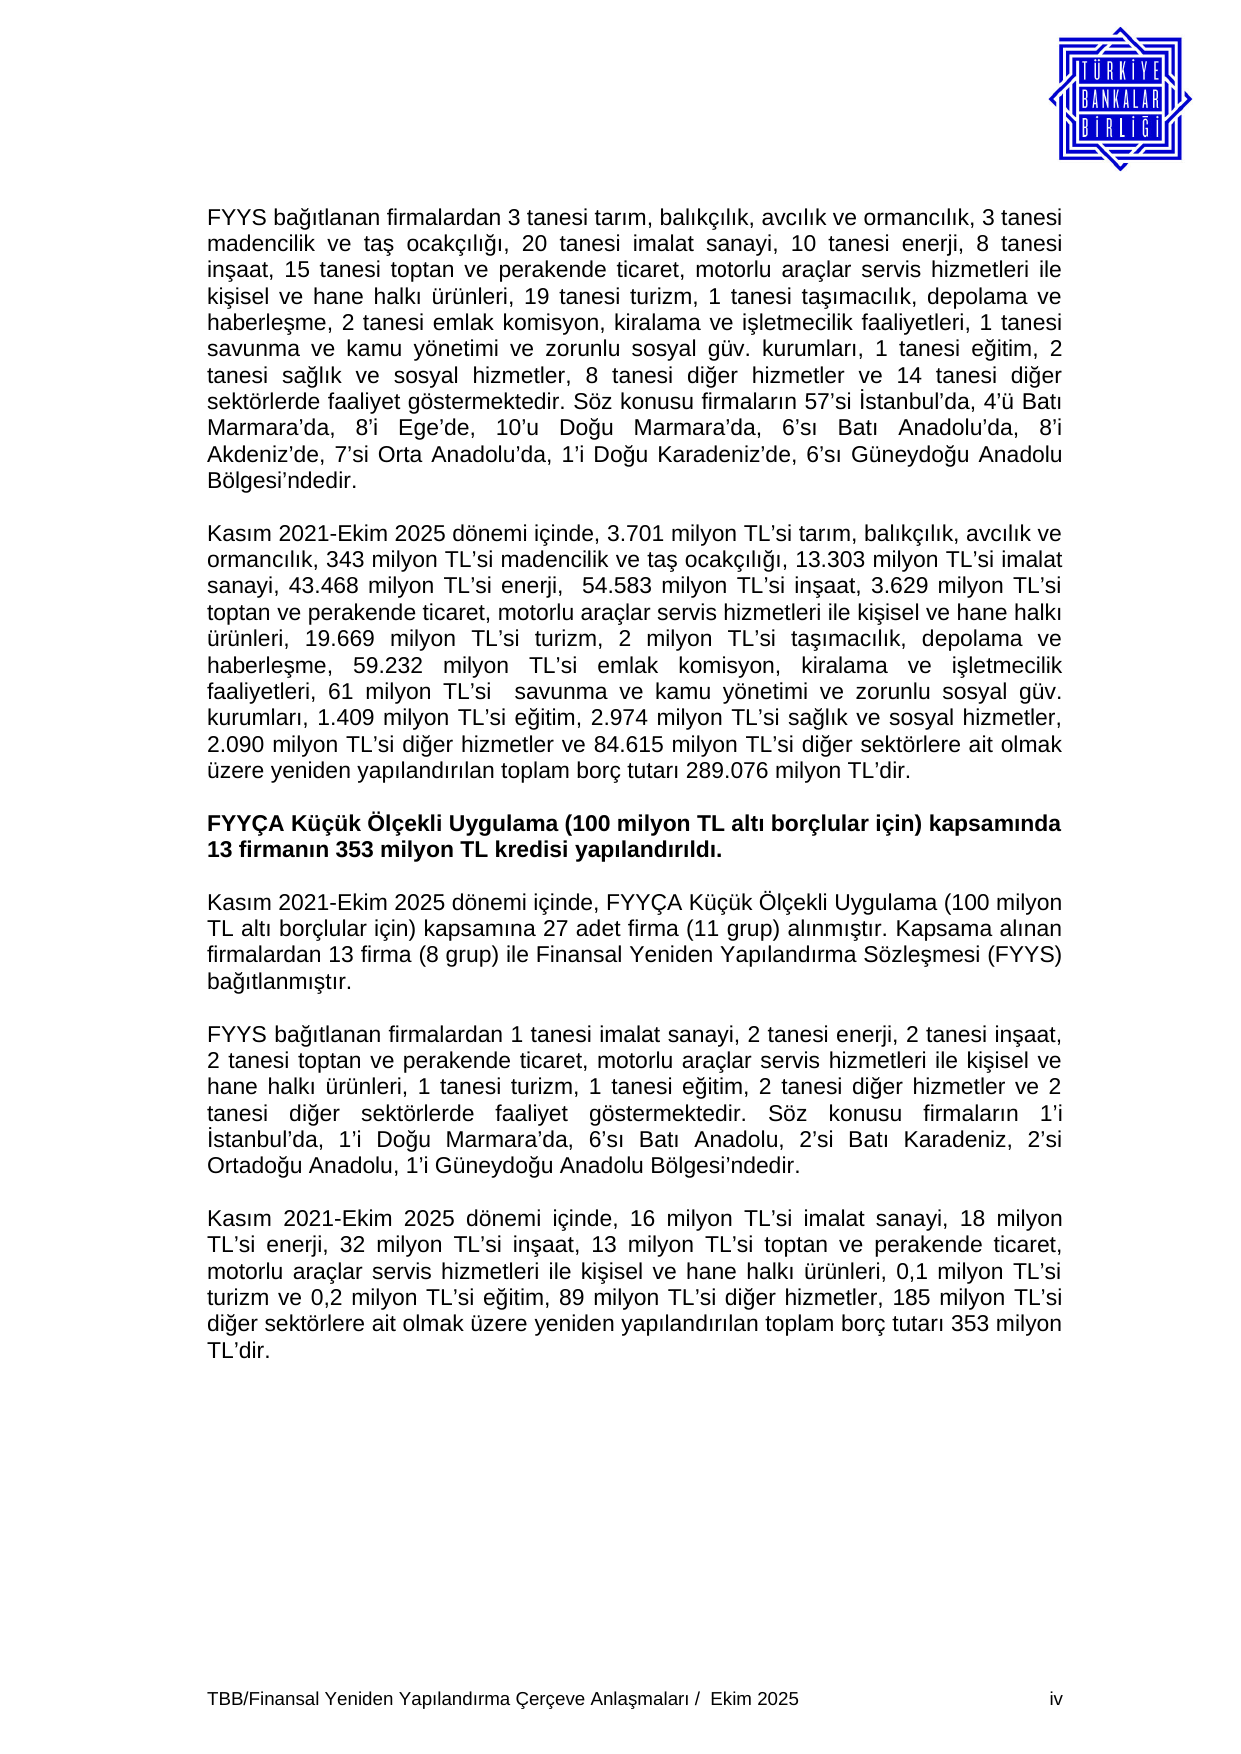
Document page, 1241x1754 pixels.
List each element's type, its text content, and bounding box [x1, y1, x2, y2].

text FYYS bağıtlanan firmalardan 3 tanesi tarım, balıkçılık, avcılık ve ormancılık, 3 tanesi madencilik ve taş ocakçılığı, 20 tanesi imalat sanayi, 10 tanesi enerji, 8 tanesi inşaat, 15 tanesi toptan ve perakende ticaret, motorlu araçlar servis hizmetleri ile kişisel ve hane halkı ürünleri, 19 tanesi turizm, 1 tanesi taşımacılık, depolama ve haberleşme, 2 tanesi emlak komisyon, kiralama ve işletmecilik faaliyetleri, 1 tanesi savunma ve kamu yönetimi ve zorunlu sosyal güv. kurumları, 1 tanesi eğitim, 2 tanesi sağlık ve sosyal hizmetler, 8 tanesi diğer hizmetler ve 14 tanesi diğer sektörlerde faaliyet göstermektedir. Söz konusu firmaların 57’si İstanbul’da, 4’ü Batı Marmara’da, 8’i Ege’de, 10’u Doğu Marmara’da, 6’sı Batı Anadolu’da, 8’i Akdeniz’de, 7’si Orta Anadolu’da, 1’i Doğu Karadeniz’de, 6’sı Güneydoğu Anadolu Bölgesi’ndedir. [207, 203, 1063, 493]
text FYYS bağıtlanan firmalardan 1 tanesi imalat sanayi, 2 tanesi enerji, 2 tanesi inşaat, 2 tanesi toptan ve perakende ticaret, motorlu araçlar servis hizmetleri ile kişisel ve hane halkı ürünleri, 1 tanesi turizm, 1 tanesi eğitim, 2 tanesi diğer hizmetler ve 2 tanesi diğer sektörlerde faaliyet göstermektedir. Söz konusu firmaların 1’i İstanbul’da, 1’i Doğu Marmara’da, 6’sı Batı Anadolu, 2’si Batı Karadeniz, 2’si Ortadoğu Anadolu, 1’i Güneydoğu Anadolu Bölgesi’ndedir. [207, 1021, 1063, 1179]
text Kasım 2021-Ekim 2025 dönemi içinde, 3.701 milyon TL’si tarım, balıkçılık, avcılık ve ormancılık, 343 milyon TL’si madencilik ve taş ocakçılığı, 13.303 milyon TL’si imalat sanayi, 43.468 milyon TL’si enerji, 54.583 milyon TL’si inşaat, 3.629 milyon TL’si toptan ve perakende ticaret, motorlu araçlar servis hizmetleri ile kişisel ve hane halkı ürünleri, 19.669 milyon TL’si turizm, 2 milyon TL’si taşımacılık, depolama ve haberleşme, 59.232 milyon TL’si emlak komisyon, kiralama ve işletmecilik faaliyetleri, 61 milyon TL’si savunma ve kamu yönetimi ve zorunlu sosyal güv. kurumları, 1.409 milyon TL’si eğitim, 2.974 milyon TL’si sağlık ve sosyal hizmetler, 2.090 milyon TL’si diğer hizmetler ve 84.615 milyon TL’si diğer sektörlere ait olmak üzere yeniden yapılandırılan toplam borç tutarı 289.076 milyon TL’dir. [207, 520, 1063, 783]
text FYYÇA Küçük Ölçekli Uygulama (100 milyon TL altı borçlular için) kapsamında 13 firmanın 353 milyon TL kredisi yapılandırıldı. [207, 810, 1063, 862]
text Kasım 2021-Ekim 2025 dönemi içinde, FYYÇA Küçük Ölçekli Uygulama (100 milyon TL altı borçlular için) kapsamına 27 adet firma (11 grup) alınmıştır. Kapsama alınan firmalardan 13 firma (8 grup) ile Finansal Yeniden Yapılandırma Sözleşmesi (FYYS) bağıtlanmıştır. [207, 889, 1063, 994]
picture [1045, 24, 1196, 178]
text Kasım 2021-Ekim 2025 dönemi içinde, 16 milyon TL’si imalat sanayi, 18 milyon TL’si enerji, 32 milyon TL’si inşaat, 13 milyon TL’si toptan ve perakende ticaret, motorlu araçlar servis hizmetleri ile kişisel ve hane halkı ürünleri, 0,1 milyon TL’si turizm ve 0,2 milyon TL’si eğitim, 89 milyon TL’si diğer hizmetler, 185 milyon TL’si diğer sektörlere ait olmak üzere yeniden yapılandırılan toplam borç tutarı 353 milyon TL’dir. [207, 1205, 1063, 1363]
